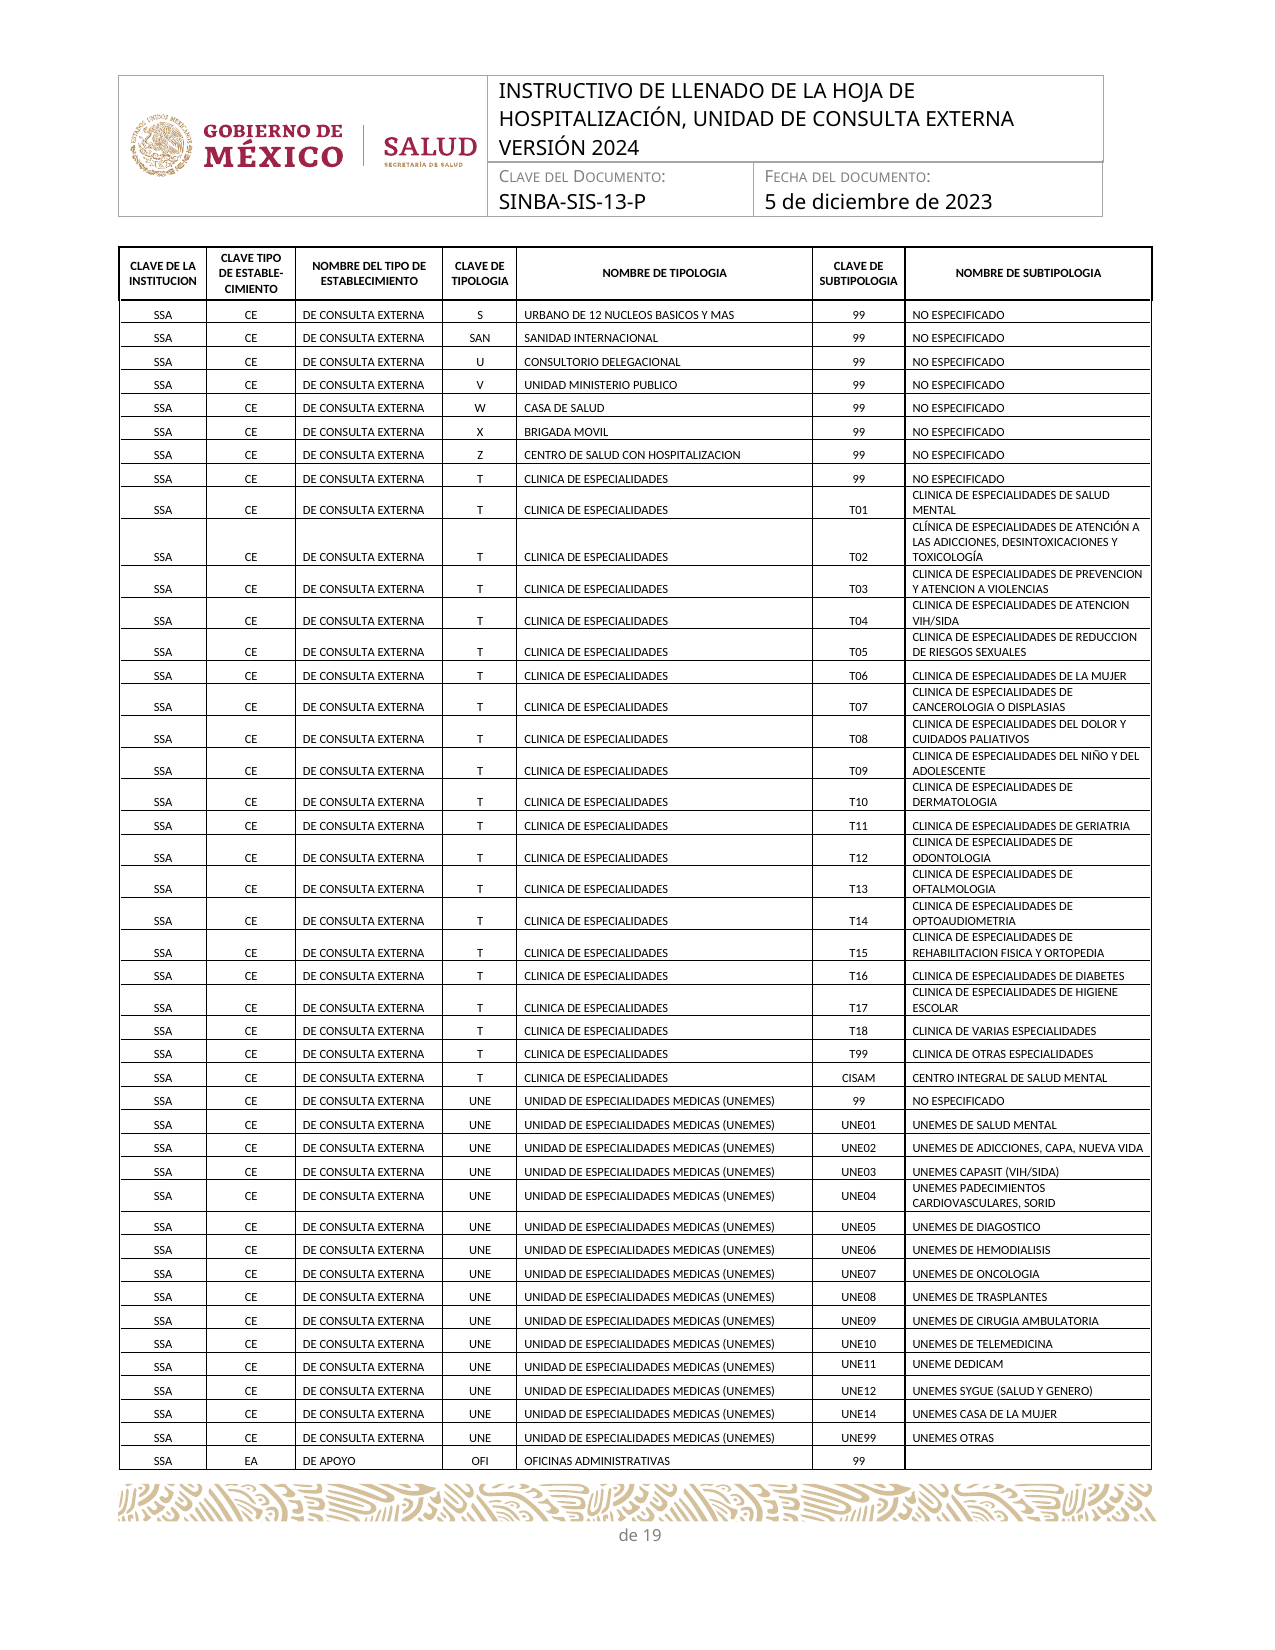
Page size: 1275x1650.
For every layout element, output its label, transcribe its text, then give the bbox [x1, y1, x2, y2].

table_cell CE [207, 1282, 295, 1305]
table_cell NO ESPECIFICADO [906, 369, 1151, 392]
table_cell CE [207, 566, 295, 597]
table_cell S [443, 301, 516, 322]
table_cell DE CONSULTA EXTERNA [296, 1040, 442, 1062]
table_cell CE [207, 301, 295, 322]
table_cell SSA [120, 440, 206, 463]
table_cell SSA [120, 1259, 206, 1281]
table_cell CE [207, 835, 295, 865]
table_cell DE CONSULTA EXTERNA [296, 1329, 442, 1352]
table_cell CE [207, 1376, 295, 1398]
table_cell CE [207, 323, 295, 346]
table_cell CE [207, 464, 295, 486]
table_cell CLINICA DE ESPECIALIDADES DE REHABILITACION FISICA Y ORTOPEDIA [906, 929, 1151, 960]
table_cell UNE [443, 1376, 516, 1398]
table_cell DE CONSULTA EXTERNA [296, 598, 442, 628]
table_cell DE CONSULTA EXTERNA [296, 1134, 442, 1156]
table_cell UNEMES DE CIRUGIA AMBULATORIA [906, 1305, 1151, 1328]
table_cell CLINICA DE ESPECIALIDADES DE OFTALMOLOGIA [906, 865, 1151, 897]
table_cell T [443, 985, 516, 1015]
table_cell DE CONSULTA EXTERNA [296, 370, 442, 392]
table_cell UNIDAD DE ESPECIALIDADES MEDICAS (UNEMES) [517, 1306, 812, 1328]
table_cell OFICINAS ADMINISTRATIVAS [517, 1446, 812, 1469]
table_cell W [443, 394, 516, 416]
table_cell UNEMES SYGUE (SALUD Y GENERO) [906, 1375, 1151, 1398]
table_cell SSA [120, 748, 206, 778]
table_cell CLINICA DE ESPECIALIDADES DE SALUD MENTAL [906, 486, 1151, 518]
table_cell T [443, 835, 516, 865]
table_cell NO ESPECIFICADO [906, 439, 1151, 463]
table_cell CE [207, 1110, 295, 1132]
table_cell CLINICA DE ESPECIALIDADES DEL DOLOR Y CUIDADOS PALIATIVOS [906, 715, 1151, 747]
table_cell OFI [443, 1446, 516, 1469]
table_cell CLINICA DE ESPECIALIDADES [517, 1040, 812, 1062]
table_cell DE CONSULTA EXTERNA [296, 1282, 442, 1305]
table_cell UNE [443, 1235, 516, 1258]
table_cell CLINICA DE ESPECIALIDADES [517, 811, 812, 833]
table_cell CE [207, 930, 295, 960]
table_cell 99 [813, 440, 904, 463]
table_cell EA [207, 1446, 295, 1469]
table_cell UNE14 [813, 1400, 904, 1422]
table_cell T18 [813, 1016, 904, 1039]
table_cell CENTRO DE SALUD CON HOSPITALIZACION [517, 440, 812, 463]
table_cell CLINICA DE ESPECIALIDADES [517, 519, 812, 565]
table_cell CE [207, 629, 295, 660]
table_cell T05 [813, 629, 904, 660]
table_cell CLINICA DE ESPECIALIDADES DE GERIATRIA [906, 810, 1151, 833]
table_cell SSA [120, 1329, 206, 1352]
table_cell CE [207, 1134, 295, 1156]
table_cell SSA [120, 779, 206, 810]
table_cell UNE08 [813, 1282, 904, 1305]
table_cell UNEMES DE ONCOLOGIA [906, 1258, 1151, 1281]
table_cell CLINICA DE ESPECIALIDADES [517, 1063, 812, 1086]
table_cell NO ESPECIFICADO [906, 322, 1151, 346]
table_cell UNEME DEDICAM [906, 1352, 1151, 1375]
table_cell T [443, 629, 516, 660]
table_cell T12 [813, 835, 904, 865]
table_cell CE [207, 811, 295, 833]
table_cell NO ESPECIFICADO [906, 1086, 1151, 1109]
table_cell DE CONSULTA EXTERNA [296, 347, 442, 369]
table_cell CE [207, 661, 295, 683]
table_cell UNE04 [813, 1180, 904, 1211]
table_cell T10 [813, 779, 904, 810]
table_cell UNIDAD DE ESPECIALIDADES MEDICAS (UNEMES) [517, 1376, 812, 1398]
table_cell SSA [120, 300, 206, 322]
table_cell UNE [443, 1134, 516, 1156]
table_cell DE CONSULTA EXTERNA [296, 301, 442, 322]
table_cell UNEMES DE HEMODIALISIS [906, 1234, 1151, 1258]
table_cell SSA [120, 464, 206, 486]
table_cell CE [207, 1400, 295, 1422]
table_cell SSA [120, 985, 206, 1015]
table_cell CE [207, 347, 295, 369]
table_cell DE CONSULTA EXTERNA [296, 961, 442, 983]
table_cell CE [207, 1212, 295, 1234]
table_cell UNIDAD DE ESPECIALIDADES MEDICAS (UNEMES) [517, 1087, 812, 1109]
table_cell URBANO DE 12 NUCLEOS BASICOS Y MAS [517, 301, 812, 322]
table_cell CE [207, 985, 295, 1015]
table_cell SSA [120, 1063, 206, 1086]
table_cell T [443, 598, 516, 628]
table_cell SSA [120, 930, 206, 960]
table_cell CLINICA DE ESPECIALIDADES [517, 779, 812, 810]
table_cell T [443, 961, 516, 983]
table_cell UNE [443, 1259, 516, 1281]
table_cell SSA [120, 835, 206, 865]
table_cell T [443, 748, 516, 778]
table_cell SSA [120, 811, 206, 833]
table_cell UNE02 [813, 1134, 904, 1156]
table_cell UNE [443, 1400, 516, 1422]
table_cell UNEMES CAPASIT (VIH/SIDA) [906, 1156, 1151, 1179]
table_cell UNE10 [813, 1329, 904, 1352]
table_cell CLINICA DE ESPECIALIDADES DEL NIÑO Y DEL ADOLESCENTE [906, 747, 1151, 778]
table_cell UNE [443, 1087, 516, 1109]
table_cell CLINICA DE ESPECIALIDADES DE PREVENCION Y ATENCION A VIOLENCIAS [906, 565, 1151, 597]
table_cell UNE [443, 1180, 516, 1211]
table_cell CONSULTORIO DELEGACIONAL [517, 347, 812, 369]
table_cell CE [207, 394, 295, 416]
table_cell UNE [443, 1329, 516, 1352]
table_cell SSA [120, 566, 206, 597]
table_cell SSA [120, 1235, 206, 1258]
table_cell DE CONSULTA EXTERNA [296, 487, 442, 518]
table_cell DE CONSULTA EXTERNA [296, 566, 442, 597]
table_cell DE CONSULTA EXTERNA [296, 519, 442, 565]
table_cell CE [207, 748, 295, 778]
table_cell T08 [813, 716, 904, 747]
table_cell CE [207, 1063, 295, 1086]
table_cell X [443, 417, 516, 439]
table_cell CLINICA DE ESPECIALIDADES DE DIABETES [906, 960, 1151, 983]
table_cell CLINICA DE ESPECIALIDADES DE ODONTOLOGIA [906, 834, 1151, 865]
table_cell DE CONSULTA EXTERNA [296, 985, 442, 1015]
table_cell UNEMES DE ADICCIONES, CAPA, NUEVA VIDA [906, 1133, 1151, 1156]
table_cell CLINICA DE ESPECIALIDADES [517, 898, 812, 928]
table_cell UNIDAD DE ESPECIALIDADES MEDICAS (UNEMES) [517, 1329, 812, 1352]
table_cell T [443, 661, 516, 683]
table_cell CE [207, 1040, 295, 1062]
table_cell T [443, 779, 516, 810]
table_cell DE CONSULTA EXTERNA [296, 1016, 442, 1039]
table_cell CLINICA DE ESPECIALIDADES [517, 661, 812, 683]
table_cell 99 [813, 1087, 904, 1109]
table_cell T [443, 464, 516, 486]
table_header NOMBRE DEL TIPO DE ESTABLECIMIENTO [296, 248, 442, 299]
table_cell DE CONSULTA EXTERNA [296, 716, 442, 747]
table_cell UNIDAD DE ESPECIALIDADES MEDICAS (UNEMES) [517, 1180, 812, 1211]
table_cell T09 [813, 748, 904, 778]
table_header CLAVE TIPO DE ESTABLE-CIMIENTO [207, 248, 295, 299]
table_cell SAN [443, 323, 516, 346]
table_cell UNE [443, 1157, 516, 1179]
table_cell CLINICA DE ESPECIALIDADES [517, 748, 812, 778]
table_cell DE CONSULTA EXTERNA [296, 1235, 442, 1258]
table_cell DE CONSULTA EXTERNA [296, 1087, 442, 1109]
table_cell UNE03 [813, 1157, 904, 1179]
table_cell CE [207, 1306, 295, 1328]
table_cell CE [207, 898, 295, 928]
table_cell SSA [120, 1180, 206, 1211]
table_cell DE CONSULTA EXTERNA [296, 629, 442, 660]
table_cell CLINICA DE ESPECIALIDADES [517, 716, 812, 747]
table_cell UNEMES DE TRASPLANTES [906, 1281, 1151, 1305]
table_cell CLINICA DE ESPECIALIDADES [517, 835, 812, 865]
table_cell DE CONSULTA EXTERNA [296, 835, 442, 865]
table_cell CISAM [813, 1063, 904, 1086]
table_cell T [443, 811, 516, 833]
table_cell UNIDAD DE ESPECIALIDADES MEDICAS (UNEMES) [517, 1259, 812, 1281]
table_cell CE [207, 1235, 295, 1258]
table_cell SSA [120, 323, 206, 346]
table_cell UNIDAD DE ESPECIALIDADES MEDICAS (UNEMES) [517, 1423, 812, 1445]
table_cell DE CONSULTA EXTERNA [296, 1157, 442, 1179]
table_cell DE CONSULTA EXTERNA [296, 1400, 442, 1422]
table_cell SSA [120, 1353, 206, 1375]
table_cell T11 [813, 811, 904, 833]
table_cell UNE [443, 1282, 516, 1305]
table_cell T03 [813, 566, 904, 597]
table_cell T [443, 716, 516, 747]
table_cell UNIDAD DE ESPECIALIDADES MEDICAS (UNEMES) [517, 1157, 812, 1179]
table_cell SSA [120, 961, 206, 983]
table_cell 99 [813, 394, 904, 416]
table_cell UNIDAD DE ESPECIALIDADES MEDICAS (UNEMES) [517, 1235, 812, 1258]
table_cell T [443, 930, 516, 960]
table_cell SSA [120, 417, 206, 439]
table_header CLAVE DE SUBTIPOLOGIA [813, 248, 904, 299]
table_cell UNEMES DE SALUD MENTAL [906, 1109, 1151, 1132]
table_cell CE [207, 779, 295, 810]
table_cell SSA [120, 598, 206, 628]
table_cell CLINICA DE ESPECIALIDADES DE DERMATOLOGIA [906, 778, 1151, 810]
table_cell CE [207, 1016, 295, 1039]
table_cell SSA [120, 1282, 206, 1305]
table_cell SSA [120, 394, 206, 416]
table_cell DE CONSULTA EXTERNA [296, 661, 442, 683]
table_cell CE [207, 1329, 295, 1352]
table_cell DE CONSULTA EXTERNA [296, 1259, 442, 1281]
table_cell SSA [120, 1400, 206, 1422]
table_cell SSA [120, 1087, 206, 1109]
table_cell SSA [120, 1212, 206, 1234]
table_cell DE CONSULTA EXTERNA [296, 1063, 442, 1086]
table_cell CE [207, 1157, 295, 1179]
table_cell T16 [813, 961, 904, 983]
table_cell [906, 1445, 1151, 1469]
table_cell CLINICA DE ESPECIALIDADES [517, 866, 812, 897]
table_cell DE CONSULTA EXTERNA [296, 1180, 442, 1211]
table_cell DE CONSULTA EXTERNA [296, 748, 442, 778]
table_cell 99 [813, 301, 904, 322]
table_cell CLÍNICA DE ESPECIALIDADES DE ATENCIÓN A LAS ADICCIONES, DESINTOXICACIONES Y TOXICOLOGÍA [906, 518, 1151, 565]
table_cell CE [207, 417, 295, 439]
table_cell UNE09 [813, 1306, 904, 1328]
table_cell CLINICA DE ESPECIALIDADES DE HIGIENE ESCOLAR [906, 984, 1151, 1015]
table_cell 99 [813, 464, 904, 486]
table_header NOMBRE DE TIPOLOGIA [517, 248, 812, 299]
table_cell NO ESPECIFICADO [906, 393, 1151, 416]
table_cell CE [207, 716, 295, 747]
table_cell SSA [120, 661, 206, 683]
table_cell CENTRO INTEGRAL DE SALUD MENTAL [906, 1062, 1151, 1086]
table_cell UNE [443, 1110, 516, 1132]
table_cell SSA [120, 866, 206, 897]
table_cell SSA [120, 1306, 206, 1328]
table_cell DE CONSULTA EXTERNA [296, 684, 442, 715]
table_cell UNIDAD DE ESPECIALIDADES MEDICAS (UNEMES) [517, 1282, 812, 1305]
table_cell T06 [813, 661, 904, 683]
table_cell Z [443, 440, 516, 463]
table_cell T99 [813, 1040, 904, 1062]
table_cell UNE [443, 1212, 516, 1234]
table_cell SSA [120, 1446, 206, 1469]
table_cell CASA DE SALUD [517, 394, 812, 416]
table_cell SSA [120, 898, 206, 928]
table_cell CE [207, 1353, 295, 1375]
table_cell DE CONSULTA EXTERNA [296, 440, 442, 463]
table_cell T04 [813, 598, 904, 628]
table_cell CE [207, 1087, 295, 1109]
table_cell T13 [813, 866, 904, 897]
table_cell CLINICA DE ESPECIALIDADES [517, 961, 812, 983]
table_cell UNEMES DE DIAGOSTICO [906, 1211, 1151, 1234]
table_cell NO ESPECIFICADO [906, 416, 1151, 439]
table_cell CLINICA DE OTRAS ESPECIALIDADES [906, 1039, 1151, 1062]
table_cell SSA [120, 1423, 206, 1445]
table_cell UNE [443, 1353, 516, 1375]
table_cell SSA [120, 716, 206, 747]
table_cell T [443, 684, 516, 715]
table_cell SANIDAD INTERNACIONAL [517, 323, 812, 346]
table_cell SSA [120, 684, 206, 715]
table_cell SSA [120, 1157, 206, 1179]
table_cell SSA [120, 1376, 206, 1398]
table_cell T [443, 1063, 516, 1086]
table_cell DE CONSULTA EXTERNA [296, 866, 442, 897]
table_cell CLINICA DE ESPECIALIDADES [517, 629, 812, 660]
table_cell UNEMES OTRAS [906, 1422, 1151, 1445]
table_cell UNIDAD MINISTERIO PUBLICO [517, 370, 812, 392]
table_cell 99 [813, 347, 904, 369]
table_cell T [443, 866, 516, 897]
table_cell NO ESPECIFICADO [906, 346, 1151, 369]
table_cell DE CONSULTA EXTERNA [296, 779, 442, 810]
table_cell UNE06 [813, 1235, 904, 1258]
table_cell DE CONSULTA EXTERNA [296, 898, 442, 928]
table_cell DE CONSULTA EXTERNA [296, 1423, 442, 1445]
table_cell BRIGADA MOVIL [517, 417, 812, 439]
table_cell NO ESPECIFICADO [906, 299, 1151, 322]
table_cell T14 [813, 898, 904, 928]
table_cell CLINICA DE ESPECIALIDADES [517, 464, 812, 486]
table_cell SSA [120, 370, 206, 392]
table_cell T [443, 519, 516, 565]
table_cell CE [207, 598, 295, 628]
table_cell CE [207, 684, 295, 715]
table_cell DE CONSULTA EXTERNA [296, 323, 442, 346]
table_cell UNE [443, 1423, 516, 1445]
table_cell CE [207, 1423, 295, 1445]
table_cell SSA [120, 1040, 206, 1062]
table_cell T17 [813, 985, 904, 1015]
table_cell DE CONSULTA EXTERNA [296, 1353, 442, 1375]
table_cell CLINICA DE ESPECIALIDADES [517, 684, 812, 715]
table_cell UNE07 [813, 1259, 904, 1281]
table_cell CLINICA DE ESPECIALIDADES [517, 566, 812, 597]
table_cell UNE11 [813, 1353, 904, 1375]
table_cell UNEMES PADECIMIENTOS CARDIOVASCULARES, SORID [906, 1179, 1151, 1211]
table_cell CLINICA DE ESPECIALIDADES [517, 487, 812, 518]
table_cell T [443, 1016, 516, 1039]
table_cell T [443, 898, 516, 928]
table_cell T07 [813, 684, 904, 715]
table_cell CLINICA DE VARIAS ESPECIALIDADES [906, 1015, 1151, 1039]
table_cell UNE [443, 1306, 516, 1328]
table_cell CE [207, 1259, 295, 1281]
table_cell CLINICA DE ESPECIALIDADES [517, 930, 812, 960]
table_cell CLINICA DE ESPECIALIDADES DE OPTOAUDIOMETRIA [906, 897, 1151, 928]
table_cell T [443, 566, 516, 597]
table_cell UNE05 [813, 1212, 904, 1234]
table_cell DE CONSULTA EXTERNA [296, 1306, 442, 1328]
table_cell SSA [120, 347, 206, 369]
table_cell UNIDAD DE ESPECIALIDADES MEDICAS (UNEMES) [517, 1134, 812, 1156]
table_cell UNEMES CASA DE LA MUJER [906, 1399, 1151, 1422]
table_cell 99 [813, 417, 904, 439]
table_cell DE CONSULTA EXTERNA [296, 930, 442, 960]
table_cell 99 [813, 1446, 904, 1469]
table_cell SSA [120, 1134, 206, 1156]
table_cell SSA [120, 1110, 206, 1132]
table_cell CLINICA DE ESPECIALIDADES DE CANCEROLOGIA O DISPLASIAS [906, 683, 1151, 715]
table_cell T [443, 487, 516, 518]
table_cell T02 [813, 519, 904, 565]
table_cell UNIDAD DE ESPECIALIDADES MEDICAS (UNEMES) [517, 1353, 812, 1375]
table_cell UNIDAD DE ESPECIALIDADES MEDICAS (UNEMES) [517, 1400, 812, 1422]
table_cell CE [207, 440, 295, 463]
table_cell SSA [120, 519, 206, 565]
table_cell DE CONSULTA EXTERNA [296, 1376, 442, 1398]
table_cell UNE01 [813, 1110, 904, 1132]
table_cell DE CONSULTA EXTERNA [296, 417, 442, 439]
table_cell CE [207, 487, 295, 518]
table_cell SSA [120, 629, 206, 660]
table_cell DE CONSULTA EXTERNA [296, 464, 442, 486]
table_header CLAVE DE LA INSTITUCION [120, 248, 206, 299]
table_cell UNIDAD DE ESPECIALIDADES MEDICAS (UNEMES) [517, 1212, 812, 1234]
table_cell V [443, 370, 516, 392]
table_cell 99 [813, 370, 904, 392]
table_cell T15 [813, 930, 904, 960]
table_cell CE [207, 519, 295, 565]
table_cell UNE12 [813, 1376, 904, 1398]
table_header NOMBRE DE SUBTIPOLOGIA [906, 248, 1151, 299]
table_cell DE APOYO [296, 1446, 442, 1469]
table_cell T01 [813, 487, 904, 518]
table_cell CE [207, 370, 295, 392]
table_header CLAVE DE TIPOLOGIA [443, 248, 516, 299]
table_cell T [443, 1040, 516, 1062]
table_cell U [443, 347, 516, 369]
table_cell CLINICA DE ESPECIALIDADES DE REDUCCION DE RIESGOS SEXUALES [906, 628, 1151, 660]
table_cell SSA [120, 1016, 206, 1039]
table_cell CLINICA DE ESPECIALIDADES [517, 1016, 812, 1039]
table_cell UNEMES DE TELEMEDICINA [906, 1328, 1151, 1352]
table_cell NO ESPECIFICADO [906, 463, 1151, 486]
table_cell DE CONSULTA EXTERNA [296, 1212, 442, 1234]
table_cell CE [207, 1180, 295, 1211]
table_cell DE CONSULTA EXTERNA [296, 811, 442, 833]
table_cell CLINICA DE ESPECIALIDADES [517, 985, 812, 1015]
table_cell CLINICA DE ESPECIALIDADES DE LA MUJER [906, 660, 1151, 683]
table_cell UNE99 [813, 1423, 904, 1445]
table_cell UNIDAD DE ESPECIALIDADES MEDICAS (UNEMES) [517, 1110, 812, 1132]
table_cell SSA [120, 487, 206, 518]
table_cell DE CONSULTA EXTERNA [296, 394, 442, 416]
table_cell CLINICA DE ESPECIALIDADES DE ATENCION VIH/SIDA [906, 597, 1151, 628]
table_cell CLINICA DE ESPECIALIDADES [517, 598, 812, 628]
table_cell DE CONSULTA EXTERNA [296, 1110, 442, 1132]
table_cell CE [207, 961, 295, 983]
table_cell CE [207, 866, 295, 897]
table_cell 99 [813, 323, 904, 346]
